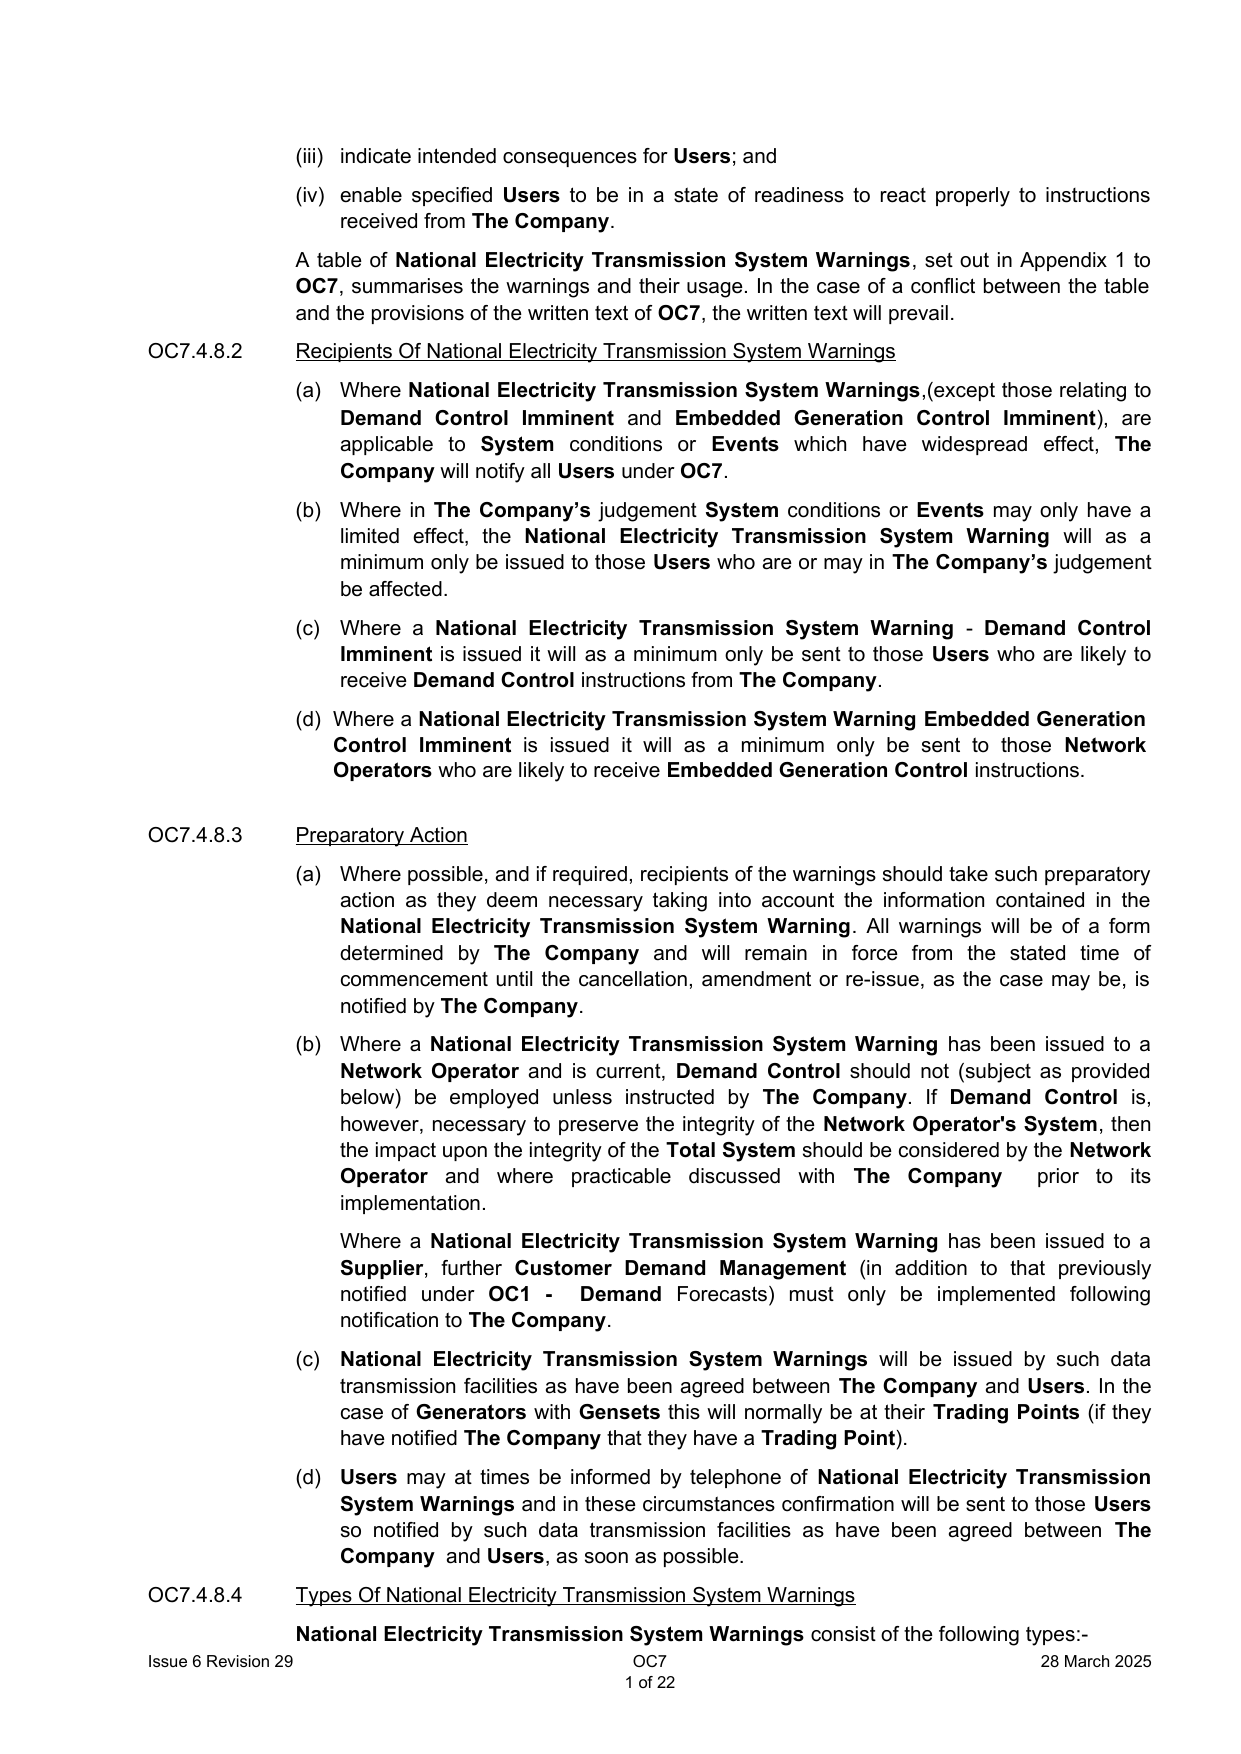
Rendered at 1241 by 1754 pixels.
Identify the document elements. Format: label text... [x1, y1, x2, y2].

text National Electricity Transmission System Warnings consist of the following types:- [148, 1622, 1152, 1646]
text (iii) indicate intended consequences for Users; and [295, 144, 1152, 168]
text (a) Where National Electricity Transmission System Warnings,(except those relating to Demand Control Imminent and Embedded Generation Control Imminent), are applicable to System conditions or Events which have widespread effect, The Company will notify all Users under OC7. [295, 378, 1152, 483]
list Where a National Electricity Transmission System Warning Embedded Generation Control Imminent is issued it will as a minimum only be sent to those Network Operators who are likely to receive Embedded Generation Control instructions. [295, 707, 1146, 782]
text (iv) enable specified Users to be in a state of readiness to react properly to instructions received from The Company. [295, 183, 1152, 233]
text A table of National Electricity Transmission System Warnings, set out in Appendix 1 to OC7, summarises the warnings and their usage. In the case of a conflict between the table and the provisions of the written text of OC7, the written text will prevail. [148, 248, 1152, 324]
text (d) Users may at times be informed by telephone of National Electricity Transmission System Warnings and in these circumstances confirmation will be sent to those Users so notified by such data transmission facilities as have been agreed between The Company and Users, as soon as possible. [295, 1465, 1152, 1568]
text OC7.4.8.4 Types Of National Electricity Transmission System Warnings [148, 1583, 1152, 1607]
text Where a National Electricity Transmission System Warning has been issued to a Supplier, further Customer Demand Management (in addition to that previously notified under OC1 - Demand Forecasts) must only be implemented following notification to The Company. [295, 1229, 1152, 1332]
text OC7.4.8.3 Preparatory Action [148, 823, 1152, 847]
text (b) Where a National Electricity Transmission System Warning has been issued to a Network Operator and is current, Demand Control should not (subject as provided below) be employed unless instructed by The Company. If Demand Control is, however, necessary to preserve the integrity of the Network Operators System, then the impact upon the integrity of the Total System should be considered by the Network Operator and where practicable discussed with The Company prior to its implementation. [295, 1032, 1152, 1214]
text (a) Where possible, and if required, recipients of the warnings should take such preparatory action as they deem necessary taking into account the information contained in the National Electricity Transmission System Warning. All warnings will be of a form determined by The Company and will remain in force from the stated time of commencement until the cancellation, amendment or re-issue, as the case may be, is notified by The Company. [295, 862, 1152, 1017]
text (c) Where a National Electricity Transmission System Warning - Demand Control Imminent is issued it will as a minimum only be sent to those Users who are likely to receive Demand Control instructions from The Company. [295, 615, 1152, 692]
text OC7.4.8.2 Recipients Of National Electricity Transmission System Warnings [148, 339, 1152, 363]
text (c) National Electricity Transmission System Warnings will be issued by such data transmission facilities as have been agreed between The Company and Users. In the case of Generators with Gensets this will normally be at their Trading Points (if they have notified The Company that they have a Trading Point). [295, 1347, 1152, 1450]
text (b) Where in The Company’s judgement System conditions or Events may only have a limited effect, the National Electricity Transmission System Warning will as a minimum only be issued to those Users who are or may in The Company’s judgement be affected. [295, 497, 1152, 601]
